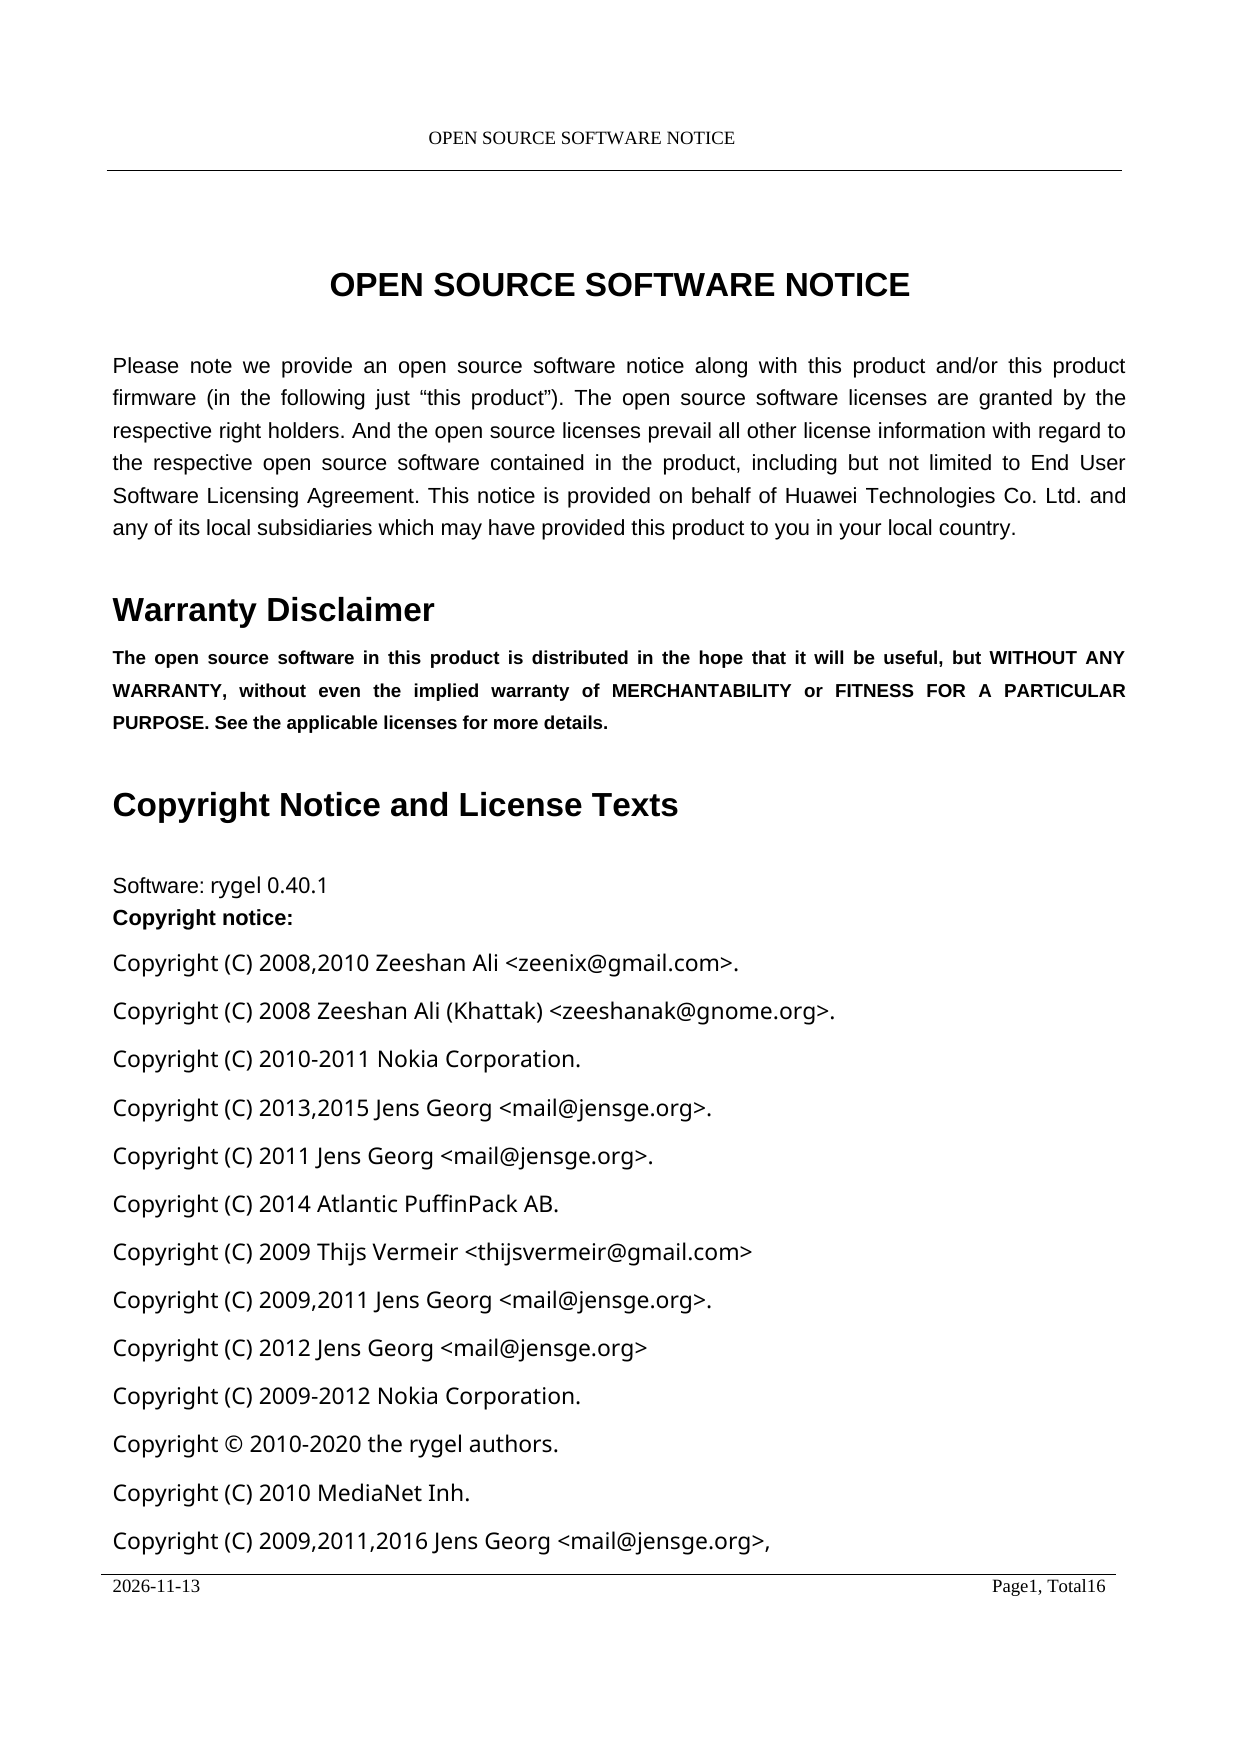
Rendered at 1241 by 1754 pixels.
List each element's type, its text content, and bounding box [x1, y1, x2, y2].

text Copyright (C) 2014 Atlantic PuffinPack AB. [112, 1187, 1128, 1220]
text Copyright (C) 2008 Zeeshan Ali (Khattak) <zeeshanak@gnome.org>. [112, 995, 1128, 1027]
text Software: rygel 0.40.1 [112, 869, 1128, 901]
text Warranty Disclaimer [112, 576, 1128, 641]
text Copyright notice: [112, 901, 1128, 934]
text Copyright (C) 2011 Jens Georg <mail@jensge.org>. [112, 1139, 1128, 1172]
text Copyright (C) 2009,2011 Jens Georg <mail@jensge.org>. [112, 1283, 1128, 1316]
text OPEN SOURCE SOFTWARE NOTICE [112, 251, 1128, 316]
text Copyright (C) 2012 Jens Georg <mail@jensge.org> [112, 1332, 1128, 1364]
text Copyright © 2010-2020 the rygel authors. [112, 1428, 1128, 1460]
text Please note we provide an open source software notice along with this product and/or this product firmware (in the following just “this product”). The open source software licenses are granted by the respective right holders. And the open source licenses prevail all other license information with regard to the respective open source software contained in the product, including but not limited to End User Software Licensing Agreement. This notice is provided on behalf of Huawei Technologies Co. Ltd. and any of its local subsidiaries which may have provided this product to you in your local country. [112, 349, 1128, 544]
text Copyright (C) 2010 MediaNet Inh. [112, 1476, 1128, 1508]
text Copyright (C) 2013,2015 Jens Georg <mail@jensge.org>. [112, 1091, 1128, 1123]
text The open source software in this product is distributed in the hope that it will be useful, but WITHOUT ANY WARRANTY, without even the implied warranty of MERCHANTABILITY or FITNESS FOR A PARTICULAR PURPOSE. See the applicable licenses for more details. [112, 641, 1128, 739]
text Copyright (C) 2009,2011,2016 Jens Georg <mail@jensge.org>, [112, 1524, 1128, 1557]
text Copyright (C) 2009-2012 Nokia Corporation. [112, 1380, 1128, 1412]
text Copyright Notice and License Texts [112, 771, 1128, 836]
text Copyright (C) 2010-2011 Nokia Corporation. [112, 1043, 1128, 1075]
text Copyright (C) 2009 Thijs Vermeir <thijsvermeir@gmail.com> [112, 1235, 1128, 1268]
text Copyright (C) 2008,2010 Zeeshan Ali <zeenix@gmail.com>. [112, 947, 1128, 979]
